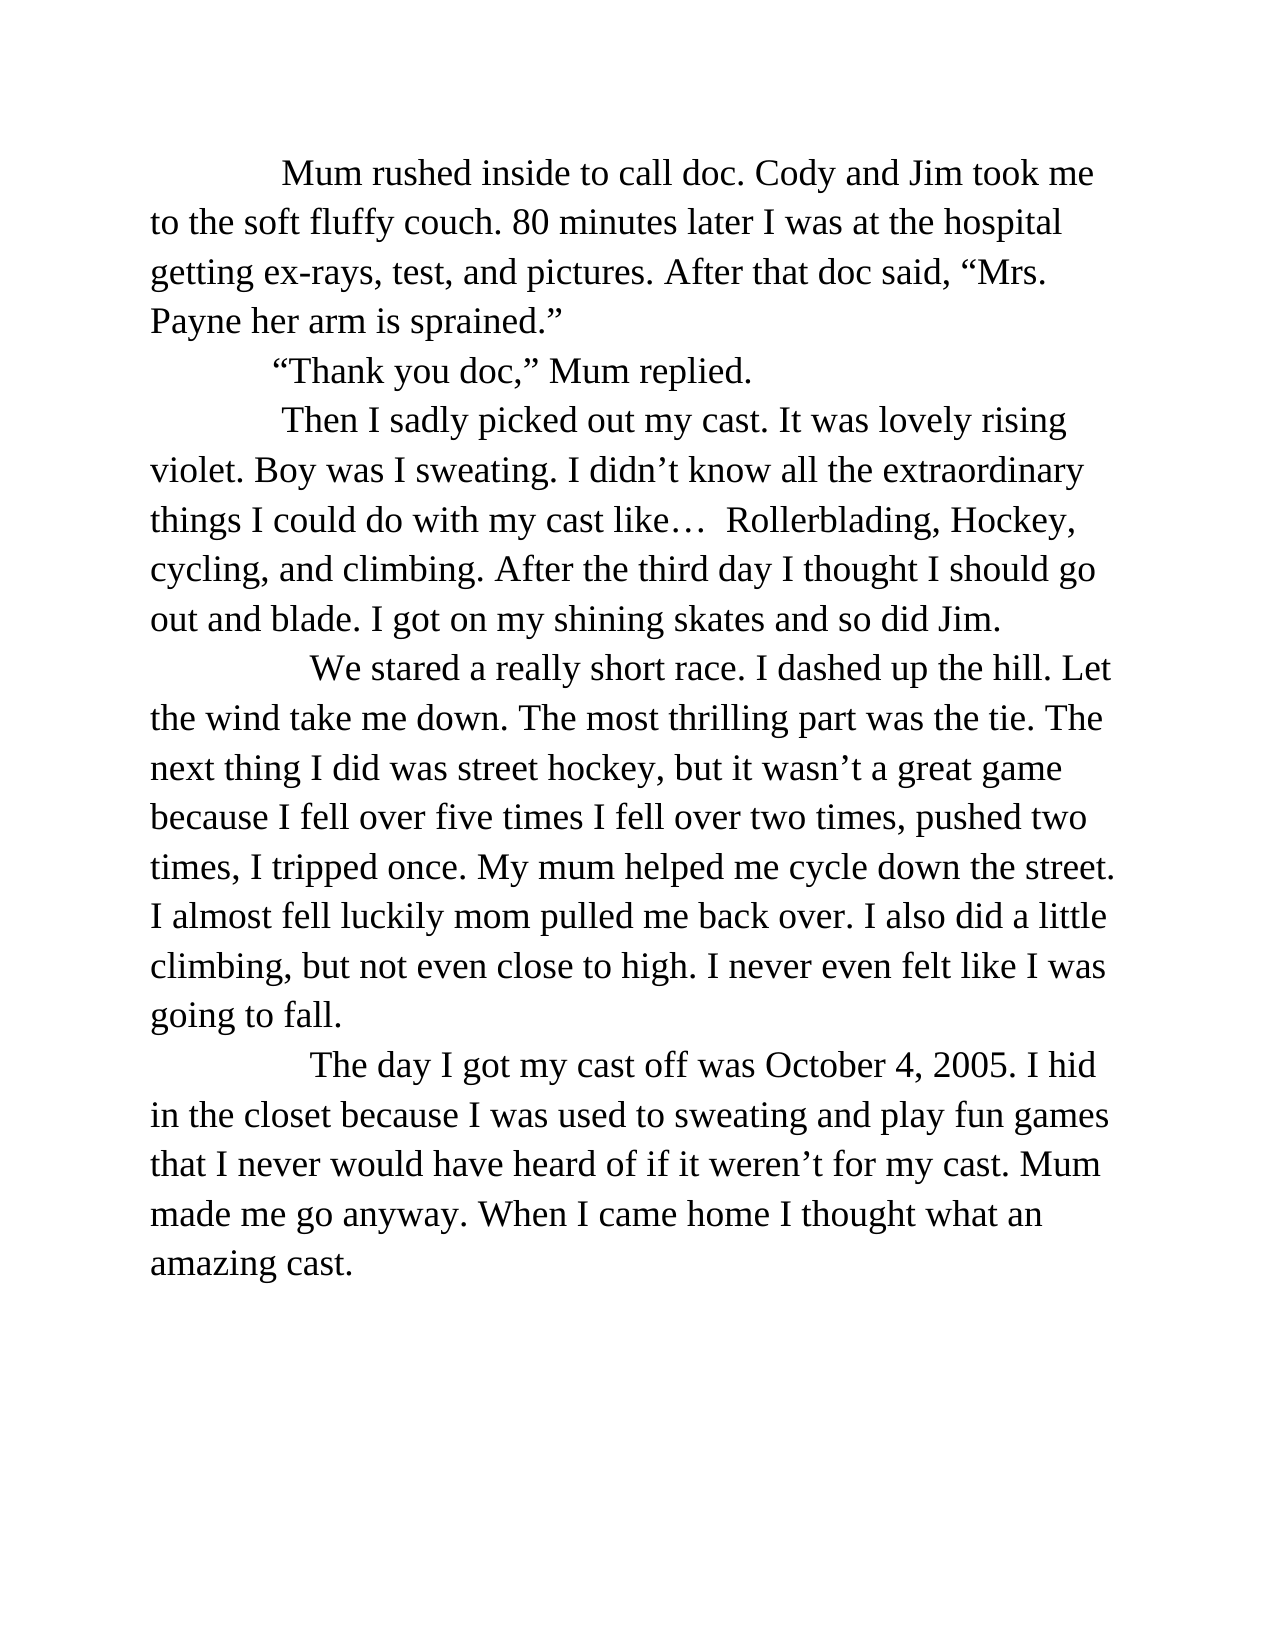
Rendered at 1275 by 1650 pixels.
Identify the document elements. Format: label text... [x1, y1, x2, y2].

text “Thank you doc,” Mum replied. [150, 348, 1125, 391]
text Then I sadly picked out my cast. It was lovely rising violet. Boy was I sweating. I didn’t know all the extraordinary things I could do with my cast like… Rollerblading, Hockey, cycling, and climbing. After the third day I thought I should go out and blade. I got on my shining skates and so did Jim. [150, 398, 1125, 639]
text The day I got my cast off was October 4, 2005. I hid in the closet because I was used to sweating and play fun games that I never would have heard of if it weren’t for my cast. Mum made me go anyway. When I came home I thought what an amazing cast. [150, 1042, 1125, 1284]
text Mum rushed inside to call doc. Cody and Jim took me to the soft fluffy couch. 80 minutes later I was at the hospital getting ex-rays, test, and pictures. After that doc said, “Mrs. Payne her arm is sprained.” [150, 150, 1125, 342]
text We stared a really short race. I dashed up the hill. Let the wind take me down. The most thrilling part was the tie. The next thing I did was street hockey, but it wasn’t a great game because I fell over five times I fell over two times, pushed two times, I tripped once. My mum helped me cycle down the street. I almost fell luckily mom pulled me back over. I also did a little climbing, but not even close to high. I never even felt like I was going to fall. [150, 646, 1125, 1036]
